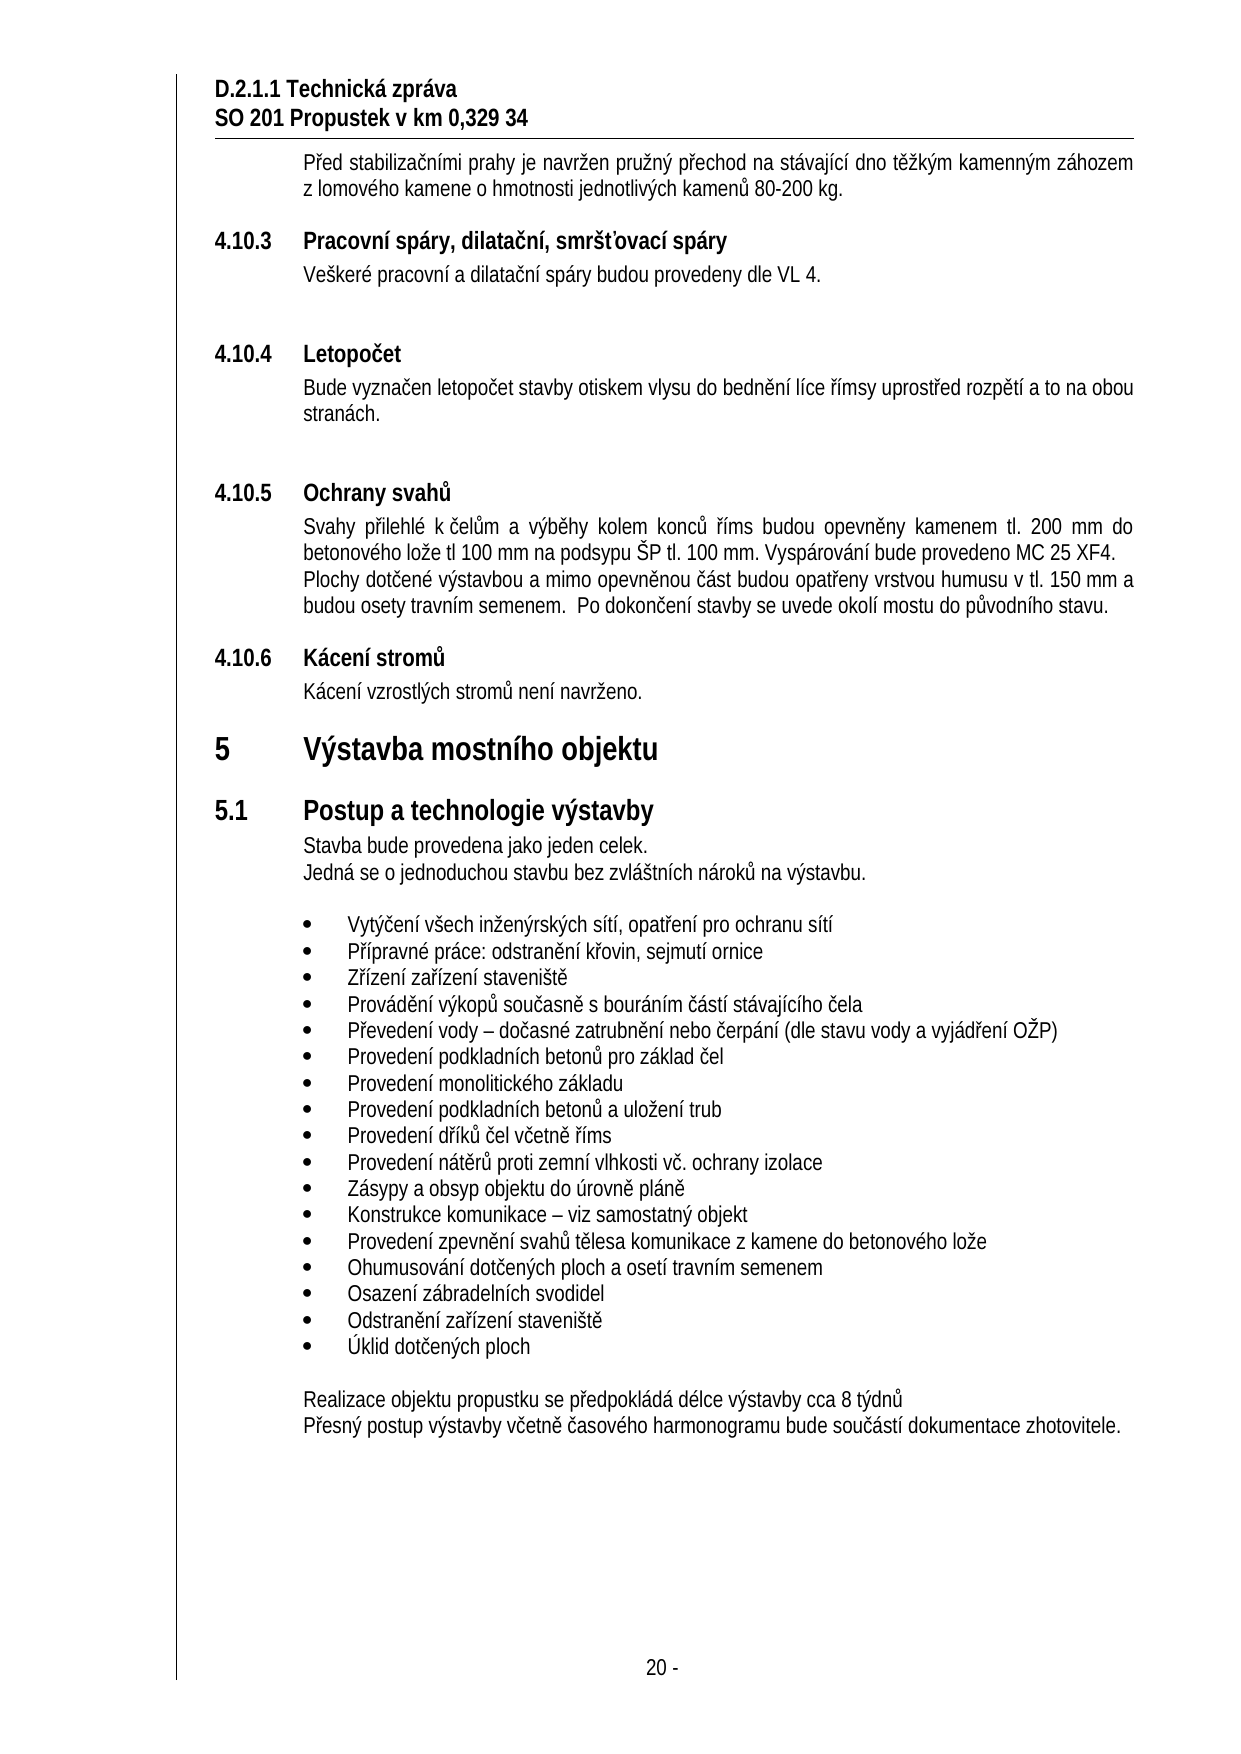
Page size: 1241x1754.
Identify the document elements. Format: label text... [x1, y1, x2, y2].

subtitle Postup a technologie výstavby [214, 793, 1134, 826]
list Provedení dříků čel včetně říms [303, 1122, 1134, 1149]
list Převedení vody – dočasné zatrubnění nebo čerpání (dle stavu vody a vyjádření OŽP) [303, 1017, 1134, 1043]
subtitle Výstavba mostního objektu [214, 729, 1134, 768]
list Přípravné práce: odstranění křovin, sejmutí ornice [303, 938, 1134, 964]
text Veškeré pracovní a dilatační spáry budou provedeny dle VL 4. [303, 261, 1134, 288]
subtitle Ochrany svahů [214, 478, 1134, 507]
list Zřízení zařízení staveniště [303, 964, 1134, 991]
text Před stabilizačními prahy je navržen pružný přechod na stávající dno těžkým kamenným záhozem z lomového kamene o hmotnosti jednotlivých kamenů 80-200 kg. [303, 149, 1134, 201]
list Provádění výkopů současně s bouráním částí stávajícího čela [303, 991, 1134, 1017]
list Provedení zpevnění svahů tělesa komunikace z kamene do betonového lože [303, 1228, 1134, 1254]
list Odstranění zařízení staveniště [303, 1307, 1134, 1333]
text Plochy dotčené výstavbou a mimo opevněnou část budou opatřeny vrstvou humusu v tl. 150 mm a budou osety travním semenem. Po dokončení stavby se uvede okolí mostu do původního stavu. [303, 566, 1134, 618]
subtitle Pracovní spáry, dilatační, smršťovací spáry [214, 226, 1134, 255]
subtitle Kácení stromů [214, 643, 1134, 672]
list Ohumusování dotčených ploch a osetí travním semenem [303, 1254, 1134, 1280]
list Provedení podkladních betonů pro základ čel [303, 1043, 1134, 1069]
list Provedení podkladních betonů a uložení trub [303, 1096, 1134, 1122]
list Konstrukce komunikace – viz samostatný objekt [303, 1201, 1134, 1228]
list Úklid dotčených ploch [303, 1333, 1134, 1359]
list Vytýčení všech inženýrských sítí, opatření pro ochranu sítí [303, 911, 1134, 938]
text Jedná se o jednoduchou stavbu bez zvláštních nároků na výstavbu. [303, 859, 1134, 885]
text Stavba bude provedena jako jeden celek. [303, 832, 1134, 859]
subtitle Letopočet [214, 339, 1134, 368]
list Zásypy a obsyp objektu do úrovně pláně [303, 1175, 1134, 1201]
text Bude vyznačen letopočet stavby otiskem vlysu do bednění líce římsy uprostřed rozpětí a to na obou stranách. [303, 374, 1134, 427]
text Kácení vzrostlých stromů není navrženo. [303, 678, 1134, 704]
text Přesný postup výstavby včetně časového harmonogramu bude součástí dokumentace zhotovitele. [303, 1412, 1134, 1438]
text Realizace objektu propustku se předpokládá délce výstavby cca 8 týdnů [303, 1386, 1134, 1412]
text Svahy přilehlé k čelům a výběhy kolem konců říms budou opevněny kamenem tl. 200 mm do betonového lože tl 100 mm na podsypu ŠP tl. 100 mm. Vyspárování bude provedeno MC 25 XF4. [303, 513, 1134, 566]
list Provedení monolitického základu [303, 1069, 1134, 1096]
list Osazení zábradelních svodidel [303, 1280, 1134, 1307]
list Provedení nátěrů proti zemní vlhkosti vč. ochrany izolace [303, 1149, 1134, 1175]
